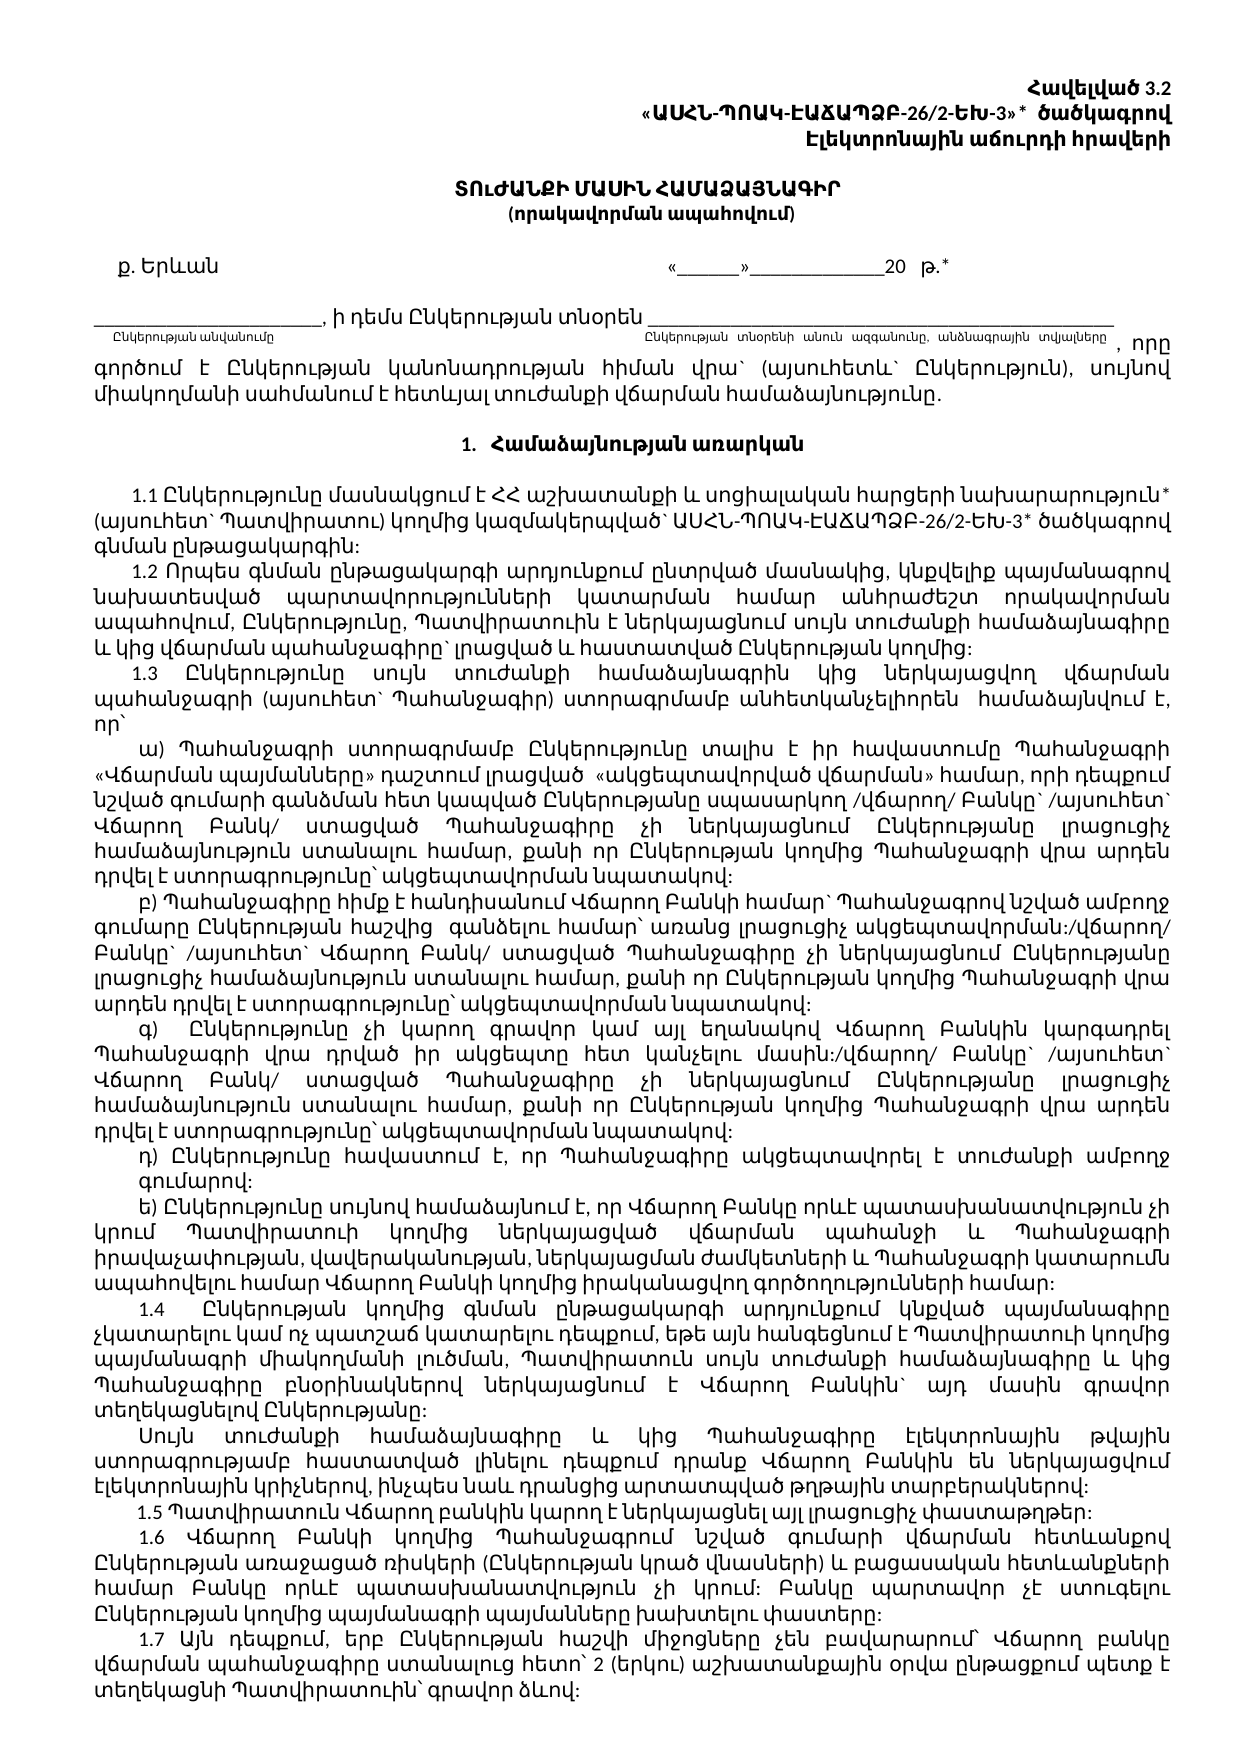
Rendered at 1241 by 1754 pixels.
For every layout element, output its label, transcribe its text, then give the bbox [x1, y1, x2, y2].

text ք. Երևան «______»_____________20 թ.* [94, 254, 1171, 279]
text (որակավորման ապահովում) [94, 202, 1171, 225]
text ա) Պահանջագրի ստորագրմամբ Ընկերությունը տալիս է իր հավաստումը Պահանջագրի «Վճարման պայմանները» դաշտում լրացված «ակցեպտավորված վճարման» համար, որի դեպքում նշված գումարի գանձման հետ կապված Ընկերությանը սպասարկող /վճարող/ Բանկը` /այսուհետ` Վճարող Բանկ/ ստացված Պահանջագիրը չի ներկայացնում Ընկերությանը լրացուցիչ համաձայնություն ստանալու համար, քանի որ Ընկերության կողմից Պահանջագրի վրա արդեն դրվել է ստորագրությունը՝ ակցեպտավորման նպատակով: [94, 737, 1171, 889]
text ե) Ընկերությունը սույնով համաձայնում է, որ Վճարող Բանկը որևէ պատասխանատվություն չի կրում Պատվիրատուի կողմից ներկայացված վճարման պահանջի և Պահանջագրի իրավաչափության, վավերականության, ներկայացման ժամկետների և Պահանջագրի կատարումն ապահովելու համար Վճարող Բանկի կողմից իրականացվող գործողությունների համար: [94, 1194, 1171, 1296]
text դ) Ընկերությունը հավաստում է, որ Պահանջագիրը ակցեպտավորել է տուժանքի ամբողջ գումարով: [138, 1143, 1171, 1194]
text ______________________, ի դեմս Ընկերության տնօրեն _____________________________________________ [94, 304, 1171, 330]
text 1.4 Ընկերության կողմից գնման ընթացակարգի արդյունքում կնքված պայմանագիրը չկատարելու կամ ոչ պատշաճ կատարելու դեպքում, եթե այն հանգեցնում է Պատվիրատուի կողմից պայմանագրի միակողմանի լուծման, Պատվիրատուն սույն տուժանքի համաձայնագիրը և կից Պահանջագիրը բնօրինակներով ներկայացնում է Վճարող Բանկին` այդ մասին գրավոր տեղեկացնելով Ընկերությանը: [94, 1296, 1171, 1423]
text 1.5 Պատվիրատուն Վճարող բանկին կարող է ներկայացնել այլ լրացուցիչ փաստաթղթեր: [94, 1499, 1171, 1524]
text 1.6 Վճարող Բանկի կողմից Պահանջագրում նշված գումարի վճարման հետևանքով Ընկերության առաջացած ռիսկերի (Ընկերության կրած վնասների) և բացասական հետևանքների համար Բանկը որևէ պատասխանատվություն չի կրում: Բանկը պարտավոր չէ ստուգելու Ընկերության կողմից պայմանագրի պայմանները խախտելու փաստերը: [94, 1524, 1171, 1626]
text 1.2 Որպես գնման ընթացակարգի արդյունքում ընտրված մասնակից, կնքվելիք պայմանագրով նախատեսված պարտավորությունների կատարման համար անհրաժեշտ որակավորման ապահովում, Ընկերությունը, Պատվիրատուին է ներկայացնում սույն տուժանքի համաձայնագիրը և կից վճարման պահանջագիրը` լրացված և հաստատված Ընկերության կողմից: [94, 559, 1171, 660]
text Սույն տուժանքի համաձայնագիրը և կից Պահանջագիրը էլեկտրոնային թվային ստորագրությամբ հաստատված լինելու դեպքում դրանք Վճարող Բանկին են ներկայացվում էլեկտրոնային կրիչներով, ինչպես նաև դրանցից արտատպված թղթային տարբերակներով: [94, 1423, 1171, 1499]
text 1.3 Ընկերությունը սույն տուժանքի համաձայնագրին կից ներկայացվող վճարման պահանջագրի (այսուհետ` Պահանջագիր) ստորագրմամբ անհետկանչելիորեն համաձայնվում է, որ՝ [94, 660, 1171, 737]
text գ) Ընկերությունը չի կարող գրավոր կամ այլ եղանակով Վճարող Բանկին կարգադրել Պահանջագրի վրա դրված իր ակցեպտը հետ կանչելու մասին:/վճարող/ Բանկը` /այսուհետ` Վճարող Բանկ/ ստացված Պահանջագիրը չի ներկայացնում Ընկերությանը լրացուցիչ համաձայնություն ստանալու համար, քանի որ Ընկերության կողմից Պահանջագրի վրա արդեն դրվել է ստորագրությունը՝ ակցեպտավորման նպատակով: [94, 1016, 1171, 1143]
text 1.1 Ընկերությունը մասնակցում է ՀՀ աշխատանքի և սոցիալական հարցերի նախարարություն* (այսուհետ` Պատվիրատու) կողմից կազմակերպված` ԱՍՀՆ-ՊՈԱԿ-ԷԱՃԱՊՁԲ-26/2-ԵԽ-3* ծածկագրով գնման ընթացակարգին: [94, 482, 1171, 559]
text 1.7 Այն դեպքում, երբ Ընկերության հաշվի միջոցները չեն բավարարում՝ Վճարող բանկը վճարման պահանջագիրը ստանալուց հետո՝ 2 (երկու) աշխատանքային օրվա ընթացքում պետք է տեղեկացնի Պատվիրատուին՝ գրավոր ձևով: [94, 1626, 1171, 1702]
text Էլեկտրոնային աճուրդի հրավերի [94, 126, 1171, 151]
text «ԱՍՀՆ-ՊՈԱԿ-ԷԱՃԱՊՁԲ-26/2-ԵԽ-3»* ծածկագրով [94, 100, 1171, 126]
text Ընկերության անվանումը Ընկերության տնօրենի անուն ազգանունը, անձնագրային տվյալները , որը գործում է Ընկերության կանոնադրության հիման վրա` (այսուհետև` Ընկերություն), սույնով միակողմանի սահմանում է հետևյալ տուժանքի վճարման համաձայնությունը. [94, 330, 1171, 406]
text 1. Համաձայնության առարկան [94, 432, 1171, 457]
text Հավելված 3.2 [94, 75, 1171, 100]
text բ) Պահանջագիրը հիմք է հանդիսանում Վճարող Բանկի համար` Պահանջագրով նշված ամբողջ գումարը Ընկերության հաշվից գանձելու համար՝ առանց լրացուցիչ ակցեպտավորման:/վճարող/ Բանկը` /այսուհետ` Վճարող Բանկ/ ստացված Պահանջագիրը չի ներկայացնում Ընկերությանը լրացուցիչ համաձայնություն ստանալու համար, քանի որ Ընկերության կողմից Պահանջագրի վրա արդեն դրվել է ստորագրությունը՝ ակցեպտավորման նպատակով: [94, 889, 1171, 1016]
text ՏՈւԺԱՆՔԻ ՄԱՍԻՆ ՀԱՄԱՁԱՅՆԱԳԻՐ [94, 177, 1171, 202]
